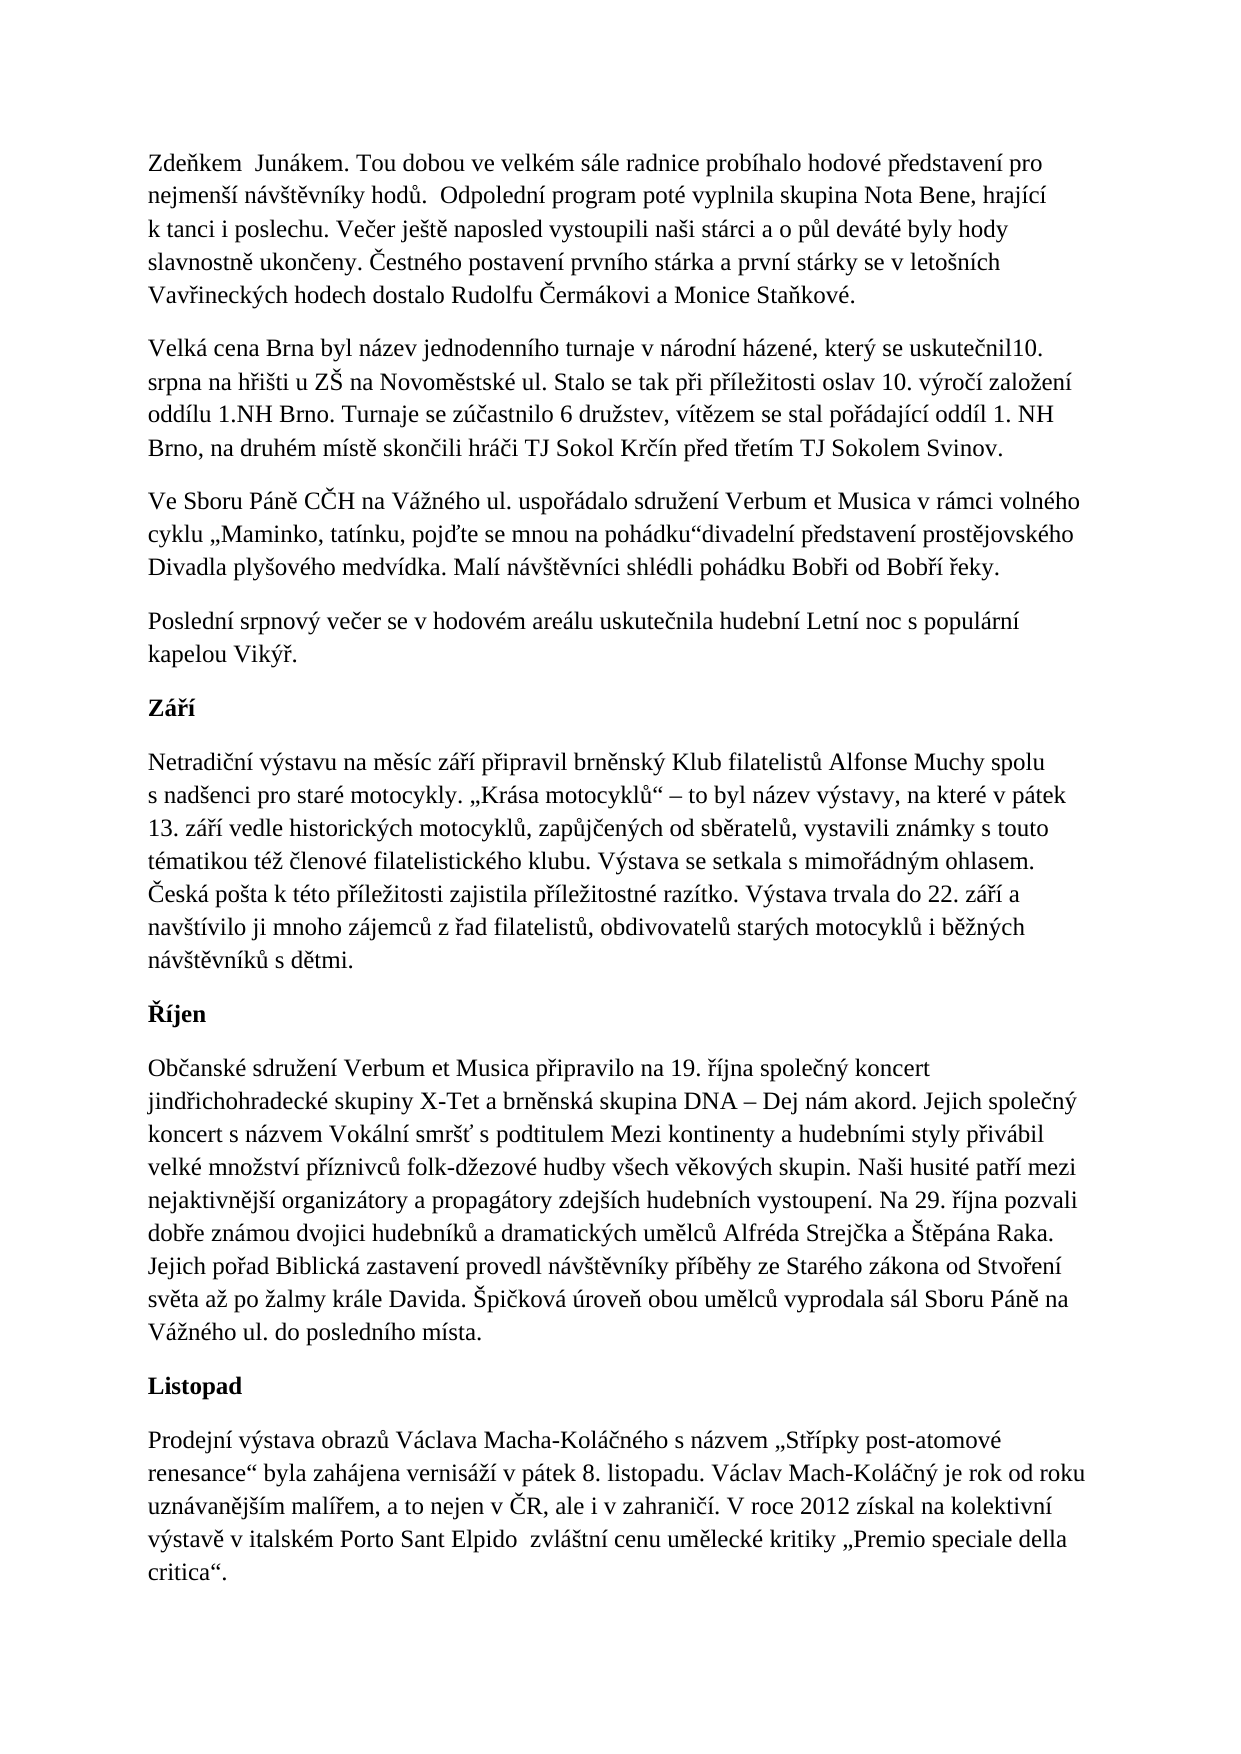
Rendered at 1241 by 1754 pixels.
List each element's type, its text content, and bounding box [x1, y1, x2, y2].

text Listopad [148, 1371, 1093, 1400]
text Prodejní výstava obrazů Václava Macha-Koláčného s názvem „Střípky post-atomové renesance“ byla zahájena vernisáží v pátek 8. listopadu. Václav Mach-Koláčný je rok od roku uznávanějším malířem, a to nejen v ČR, ale i v zahraničí. V roce 2012 získal na kolektivní výstavě v italském Porto Sant Elpido zvláštní cenu umělecké kritiky „Premio speciale della critica“. [148, 1425, 1093, 1586]
text Občanské sdružení Verbum et Musica připravilo na 19. října společný koncert jindřichohradecké skupiny X-Tet a brněnská skupina DNA – Dej nám akord. Jejich společný koncert s názvem Vokální smršť s podtitulem Mezi kontinenty a hudebními styly přivábil velké množství příznivců folk-džezové hudby všech věkových skupin. Naši husité patří mezi nejaktivnější organizátory a propagátory zdejších hudebních vystoupení. Na 29. října pozvali dobře známou dvojici hudebníků a dramatických umělců Alfréda Strejčka a Štěpána Raka. Jejich pořad Biblická zastavení provedl návštěvníky příběhy ze Starého zákona od Stvoření světa až po žalmy krále Davida. Špičková úroveň obou umělců vyprodala sál Sboru Páně na Vážného ul. do posledního místa. [148, 1053, 1093, 1346]
text Velká cena Brna byl název jednodenního turnaje v národní házené, který se uskutečnil10. srpna na hřišti u ZŠ na Novoměstské ul. Stalo se tak při příležitosti oslav 10. výročí založení oddílu 1.NH Brno. Turnaje se zúčastnilo 6 družstev, vítězem se stal pořádající oddíl 1. NH Brno, na druhém místě skončili hráči TJ Sokol Krčín před třetím TJ Sokolem Svinov. [148, 333, 1093, 461]
text Netradiční výstavu na měsíc září připravil brněnský Klub filatelistů Alfonse Muchy spolu s nadšenci pro staré motocykly. „Krása motocyklů“ – to byl název výstavy, na které v pátek 13. září vedle historických motocyklů, zapůjčených od sběratelů, vystavili známky s touto tématikou též členové filatelistického klubu. Výstava se setkala s mimořádným ohlasem. Česká pošta k této příležitosti zajistila příležitostné razítko. Výstava trvala do 22. září a navštívilo ji mnoho zájemců z řad filatelistů, obdivovatelů starých motocyklů i běžných návštěvníků s dětmi. [148, 747, 1093, 974]
text Říjen [148, 999, 1093, 1028]
text Září [148, 693, 1093, 722]
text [148, 148, 1093, 308]
text Ve Sboru Páně CČH na Vážného ul. uspořádalo sdružení Verbum et Musica v rámci volného cyklu „Maminko, tatínku, pojďte se mnou na pohádku“divadelní představení prostějovského Divadla plyšového medvídka. Malí návštěvníci shlédli pohádku Bobři od Bobří řeky. [148, 486, 1093, 581]
text Poslední srpnový večer se v hodovém areálu uskutečnila hudební Letní noc s populární kapelou Vikýř. [148, 606, 1093, 668]
